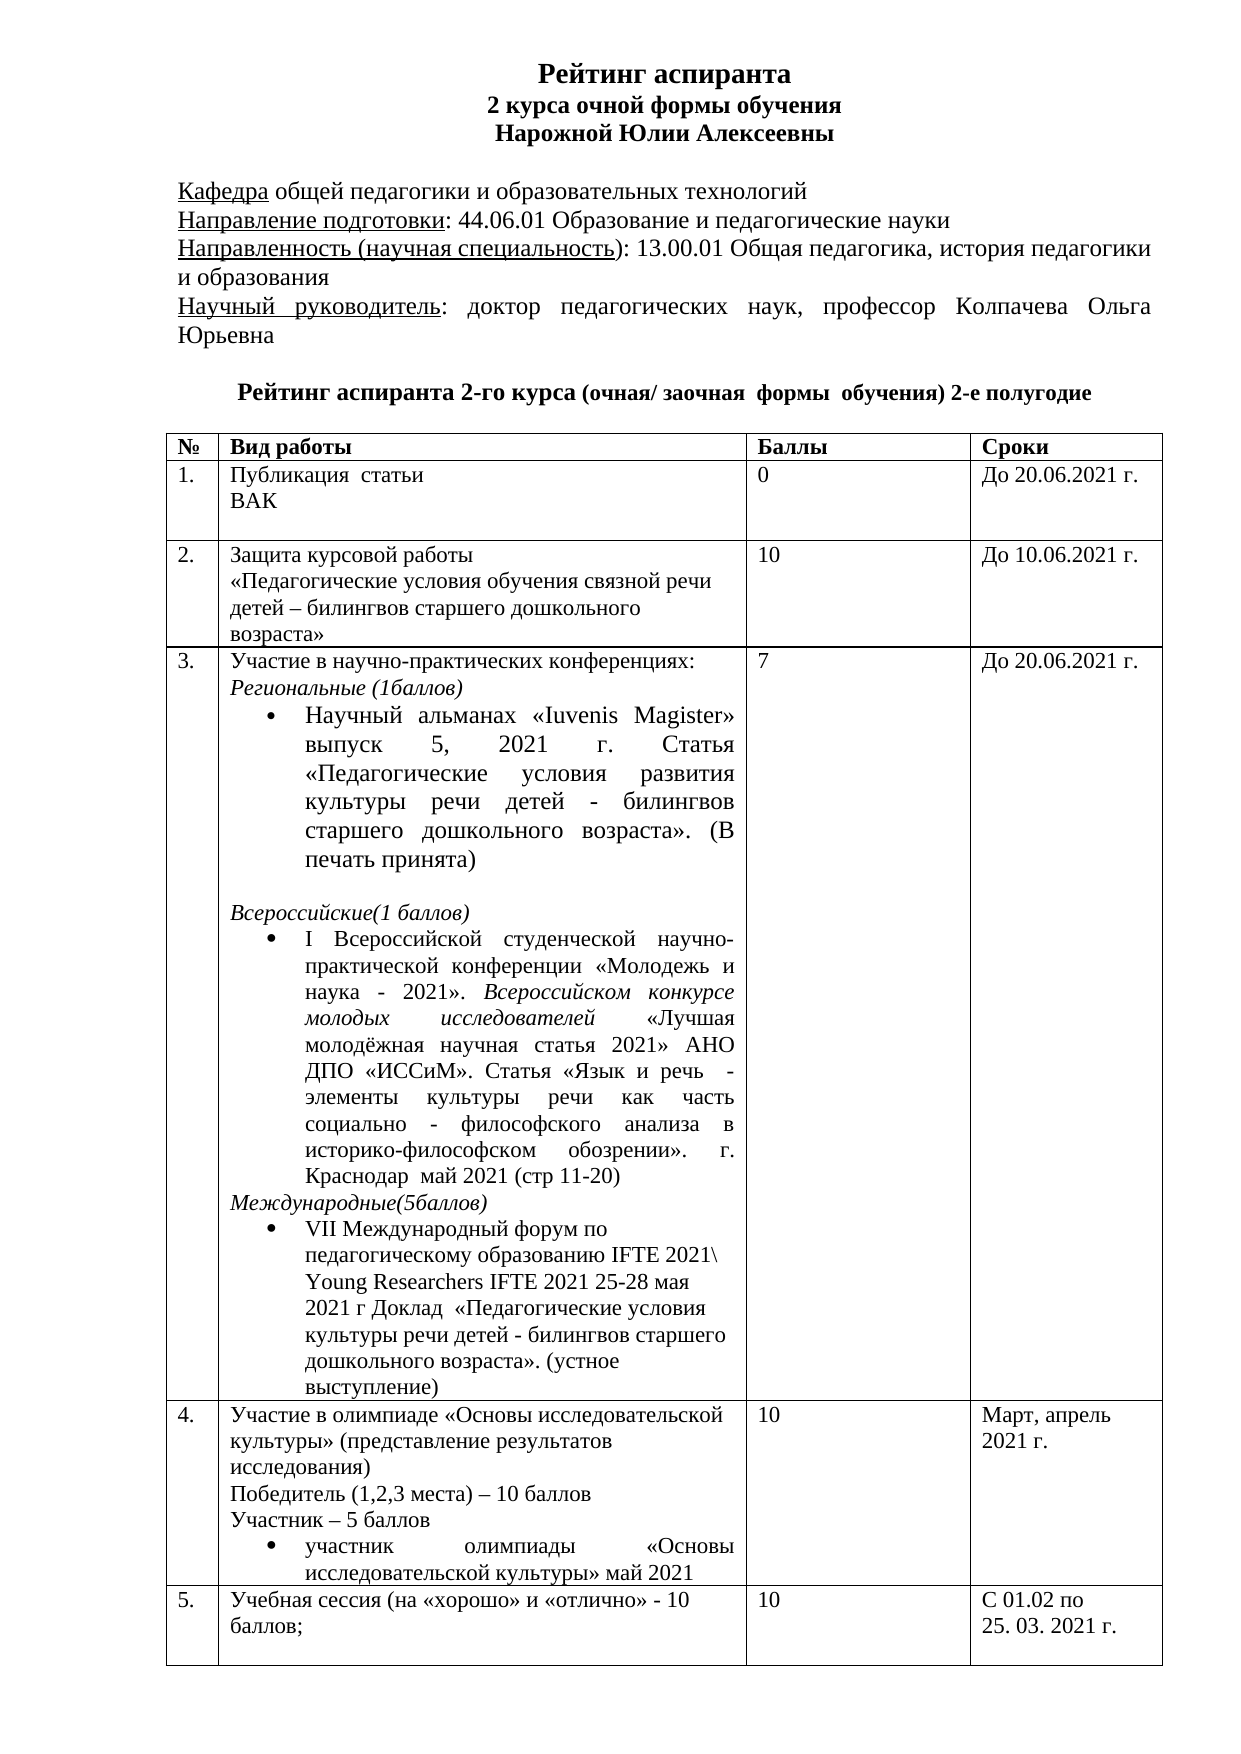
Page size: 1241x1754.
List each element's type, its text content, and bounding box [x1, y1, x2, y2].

table_cell Учебная сессия (на «хорошо» и «отлично» - 10 баллов; [219, 1586, 746, 1665]
text Рейтинг аспиранта 2-го курса (очная/ заочная формы обучения) 2-е полугодие [177, 377, 1152, 406]
table_header № [167, 434, 218, 460]
table_cell 10 [747, 541, 970, 646]
table_cell Участие в олимпиаде «Основы исследовательской культуры» (представление результатов исследования) Победитель (1,2,3 места) – 10 баллов Участник – 5 баллов участник олимпиады «Основы исследовательской культуры» май 2021 [219, 1401, 746, 1585]
table_cell Март, апрель 2021 г. [971, 1401, 1162, 1585]
table_cell Защита курсовой работы «Педагогические условия обучения связной речи детей – билингвов старшего дошкольного возраста» [219, 541, 746, 646]
table_cell 10 [747, 1401, 970, 1585]
table_cell 2. [167, 541, 218, 646]
table_cell 3. [167, 648, 218, 1400]
text Нарожной Юлии Алексеевны [177, 118, 1152, 147]
table_cell Публикация статьи ВАК [219, 461, 746, 540]
text Направление подготовки: 44.06.01 Образование и педагогические науки [177, 205, 1152, 233]
text Рейтинг аспиранта [177, 56, 1152, 90]
table_cell Участие в научно-практических конференциях: Региональные (1баллов) Научный альманах «Iuvenis Magister» выпуск 5, 2021 г. Статья «Педагогические условия развития культуры речи детей - билингвов старшего дошкольного возраста». (В печать принята) Всероссийские(1 баллов) I Всероссийской студенческой научно-практической конференции «Молодежь и наука - 2021». Всероссийском конкурсе молодых исследователей «Лучшая молодёжная научная статья 2021» АНО ДПО «ИССиМ». Статья «Язык и речь - элементы культуры речи как часть социально - философского анализа в историко-философском обозрении». г. Краснодар май 2021 (стр 11-20) Международные(5баллов) VII Международный форум по педагогическому образованию IFTE 2021\Young Researchers IFTE 2021 25-28 мая 2021 г Доклад «Педагогические условия культуры речи детей - билингвов старшего дошкольного возраста». (устное выступление) [219, 648, 746, 1400]
table_header Вид работы [219, 434, 746, 460]
table_cell До 10.06.2021 г. [971, 541, 1162, 646]
text Научный руководитель: доктор педагогических наук, профессор Колпачева Ольга Юрьевна [177, 291, 1152, 348]
table_cell 10 [747, 1586, 970, 1665]
table_header Баллы [747, 434, 970, 460]
table_header Сроки [971, 434, 1162, 460]
text Кафедра общей педагогики и образовательных технологий [177, 176, 1152, 205]
table_cell До 20.06.2021 г. [971, 461, 1162, 540]
table_cell 5. [167, 1586, 218, 1665]
table_cell 7 [747, 648, 970, 1400]
table_cell 4. [167, 1401, 218, 1585]
table_cell 1. [167, 461, 218, 540]
table_cell С 01.02 по 25. 03. 2021 г. [971, 1586, 1162, 1665]
table_cell 0 [747, 461, 970, 540]
table_cell До 20.06.2021 г. [971, 648, 1162, 1400]
text 2 курса очной формы обучения [177, 90, 1152, 118]
text Направленность (научная специальность): 13.00.01 Общая педагогика, история педагогики и образования [177, 233, 1152, 291]
